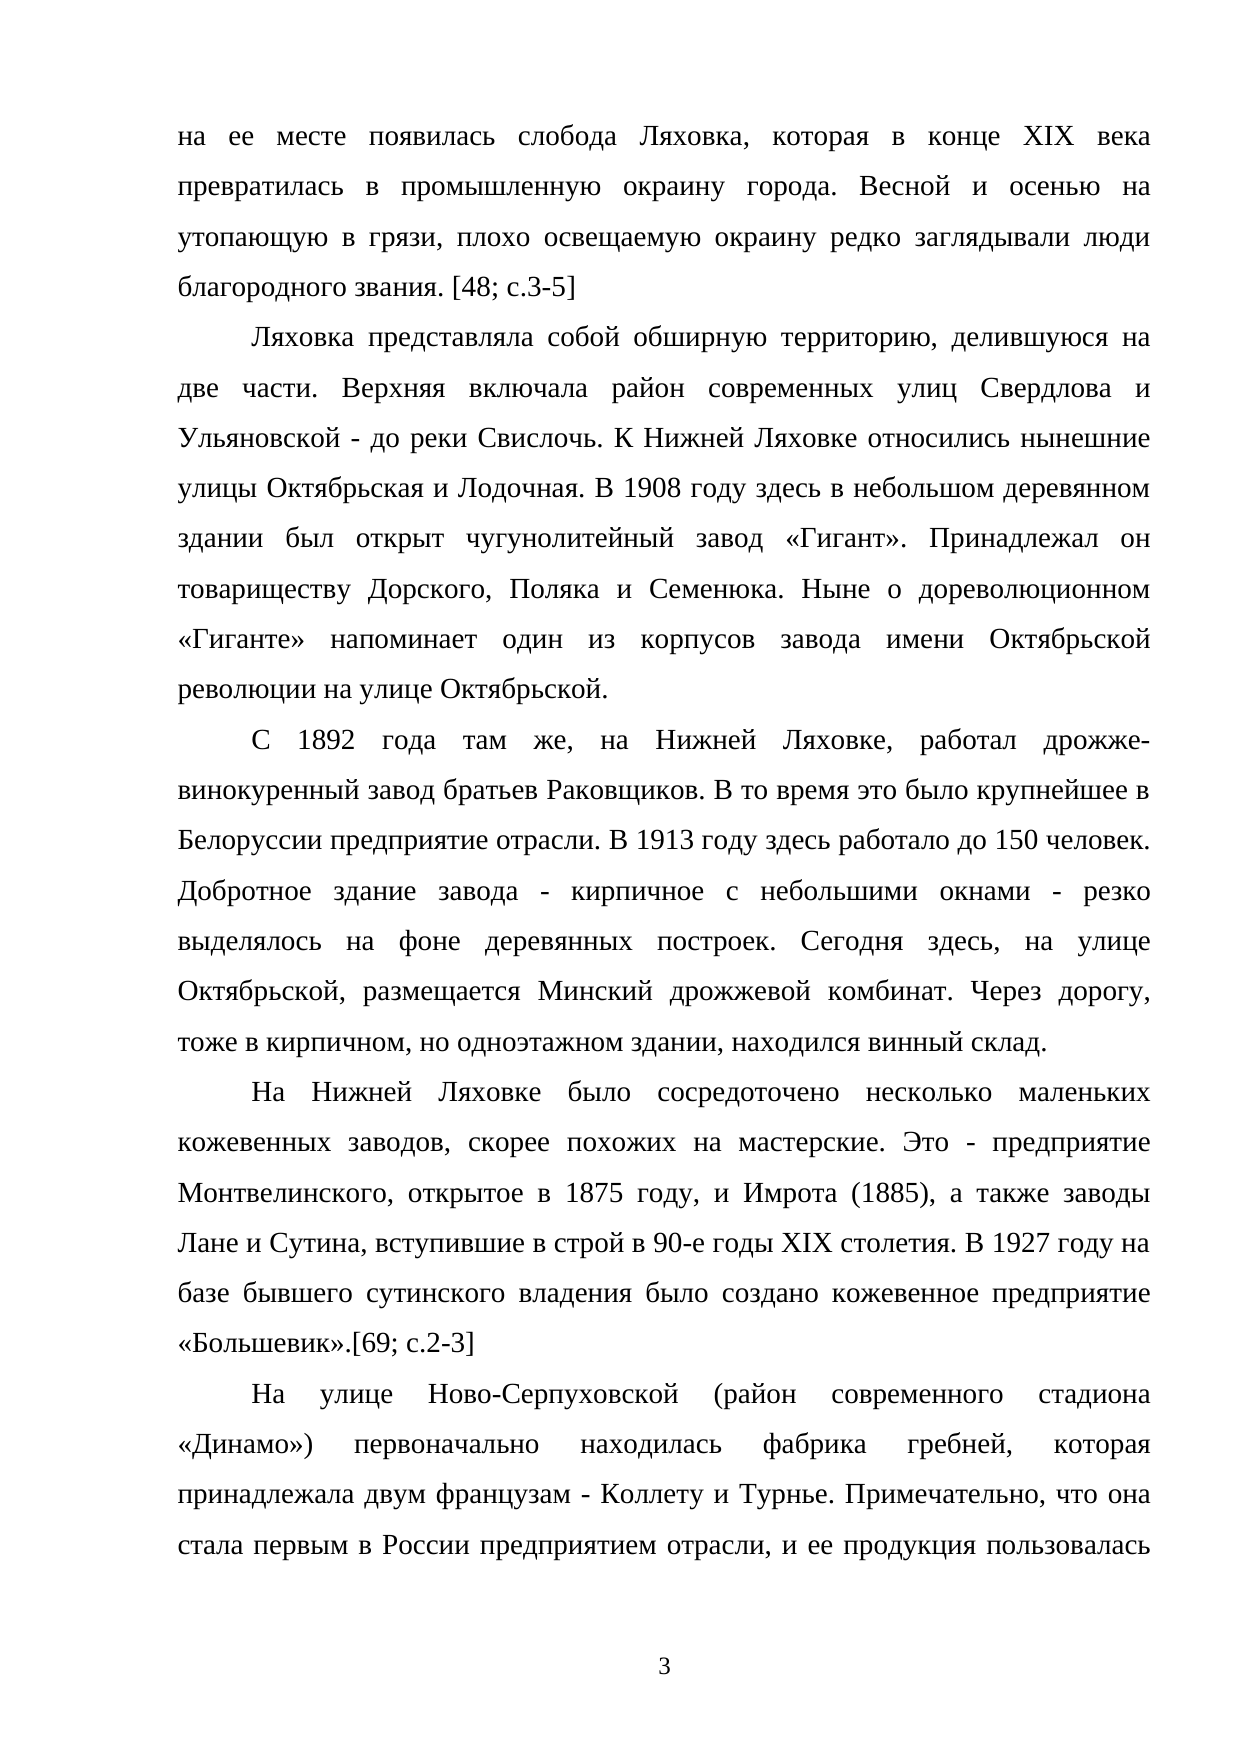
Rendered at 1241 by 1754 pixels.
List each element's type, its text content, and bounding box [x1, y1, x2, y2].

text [177, 1376, 1152, 1560]
text С 1892 года там же, на Нижней Ляховке, работал дрожже-винокуренный завод братьев Раковщиков. В то время это было крупнейшее в Белоруссии предприятие отрасли. В 1913 году здесь работало до 150 человек. Добротное здание завода - кирпичное с небольшими окнами - резко выделялось на фоне деревянных построек. Сегодня здесь, на улице Октябрьской, размещается Минский дрожжевой комбинат. Через дорогу, тоже в кирпичном, но одноэтажном здании, находился винный склад. [177, 722, 1152, 1057]
text Ляховка представляла собой обширную территорию, делившуюся на две части. Верхняя включала район современных улиц Свердлова и Ульяновской - до реки Свислочь. К Нижней Ляховке относились нынешние улицы Октябрьская и Лодочная. В 1908 году здесь в небольшом деревянном здании был открыт чугунолитейный завод «Гигант». Принадлежал он товариществу Дорского, Поляка и Семенюка. Ныне о дореволюционном «Гиганте» напоминает один из корпусов завода имени Октябрьской революции на улице Октябрьской. [177, 319, 1152, 705]
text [177, 118, 1152, 303]
text На Нижней Ляховке было сосредоточено несколько маленьких кожевенных заводов, скорее похожих на мастерские. Это - предприятие Монтвелинского, открытое в 1875 году, и Имрота (1885), а также заводы Лане и Сутина, вступившие в строй в 90-е годы XIX столетия. В 1927 году на базе бывшего сутинского владения было создано кожевенное предприятие «Большевик».[69; с.2-3] [177, 1074, 1152, 1359]
